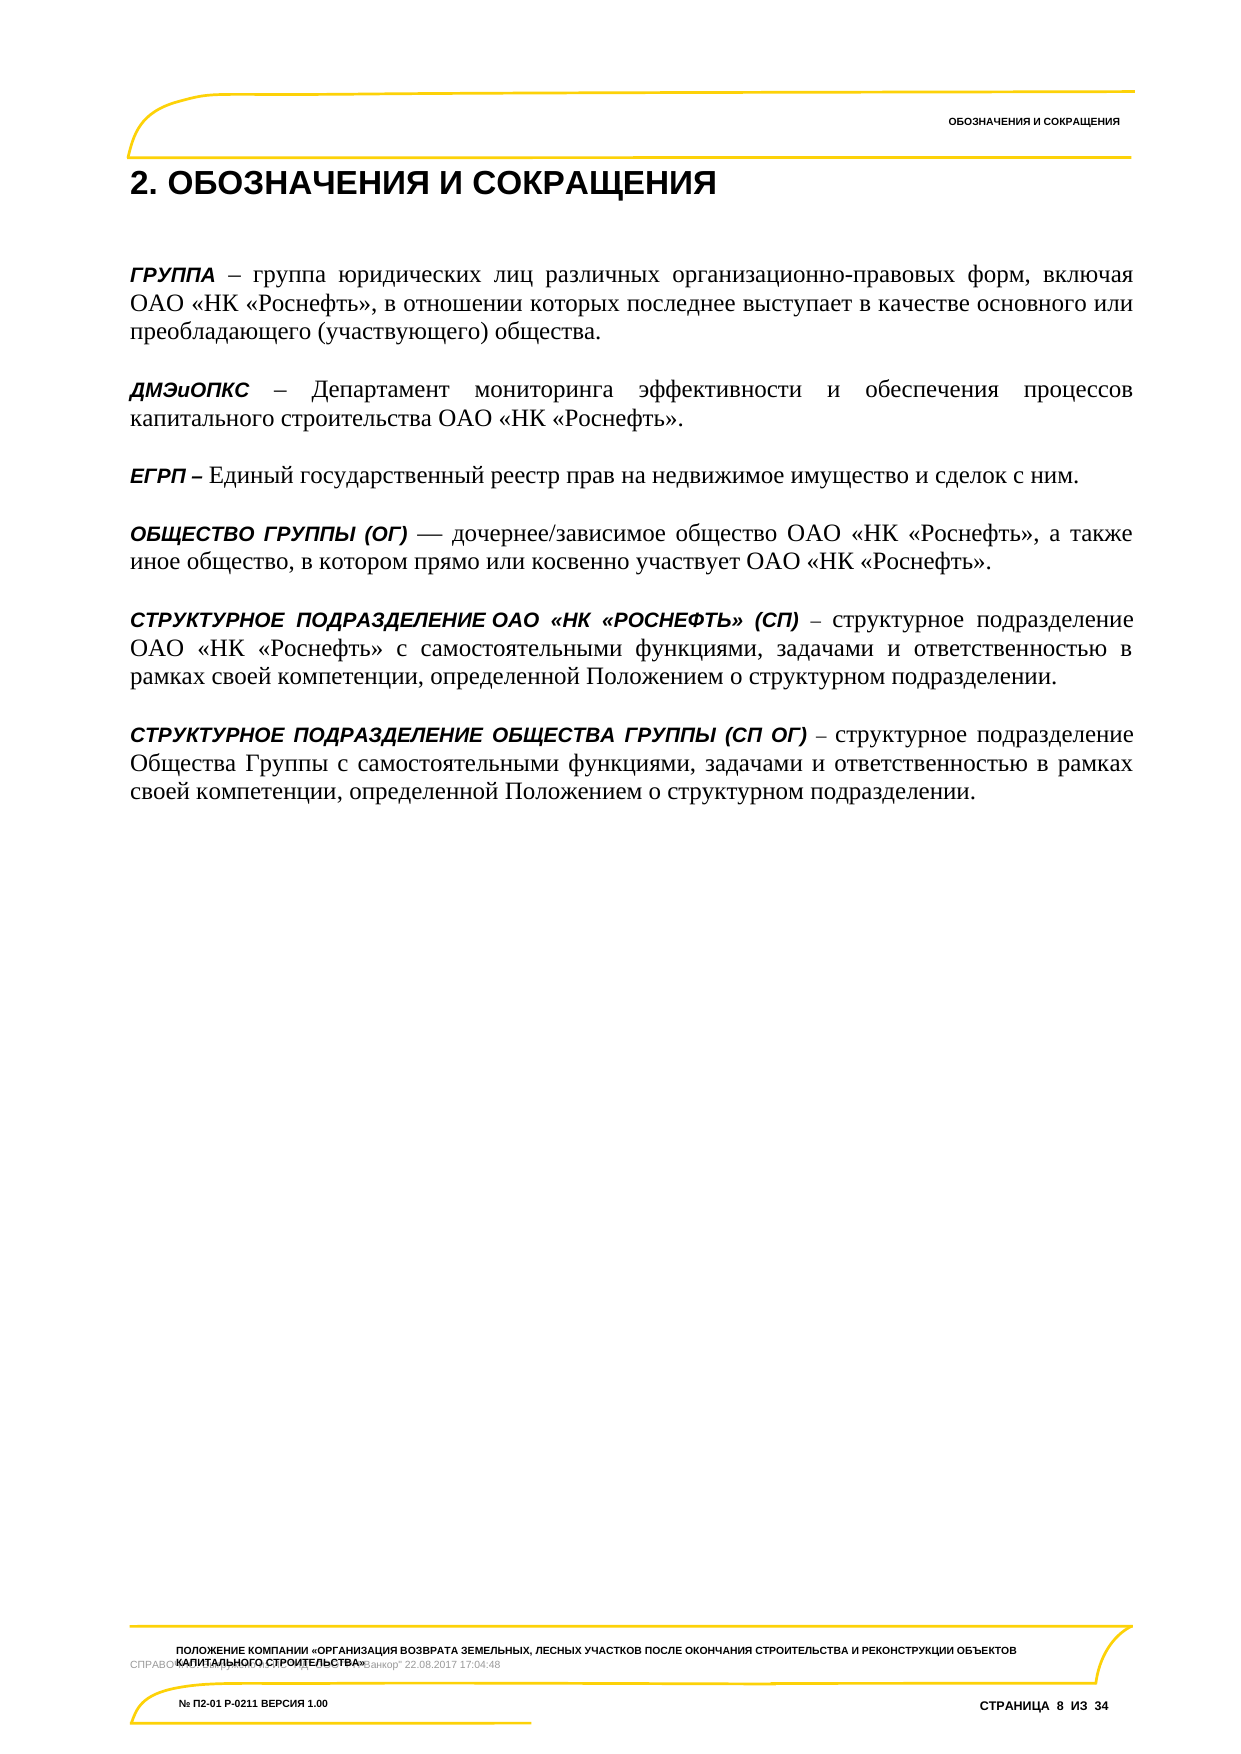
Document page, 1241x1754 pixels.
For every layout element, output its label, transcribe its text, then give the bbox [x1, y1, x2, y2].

text СТРУКТУРНОЕ ПОДРАЗДЕЛЕНИЕ ОБЩЕСТВА ГРУППЫ (СП ОГ) – структурное подразделение Общества Группы с самостоятельными функциями, задачами и ответственностью в рамках своей компетенции, определенной Положением о структурном подразделении. [130, 719, 1134, 805]
text ДМЭиОПКС – Департамент мониторинга эффективности и обеспечения процессов капитального строительства ОАО «НК «Роснефть». [130, 374, 1134, 431]
text СТРУКТУРНОЕ ПОДРАЗДЕЛЕНИЕ ОАО «НК «РОСНЕФТЬ» (СП) – структурное подразделение ОАО «НК «Роснефть» с самостоятельными функциями, задачами и ответственностью в рамках своей компетенции, определенной Положением о структурном подразделении. [130, 604, 1134, 690]
subtitle 2. обозначения и сокращения [130, 163, 1134, 201]
text ОБЩЕСТВО ГРУППЫ (ОГ) — дочернее/зависимое общество ОАО «НК «Роснефть», а также иное общество, в котором прямо или косвенно участвует ОАО «НК «Роснефть». [130, 518, 1134, 575]
text ЕГРП – Единый государственный реестр прав на недвижимое имущество и сделок с ним. [130, 460, 1134, 489]
text ГРУППА – группа юридических лиц различных организационно-правовых форм, включая ОАО «НК «Роснефть», в отношении которых последнее выступает в качестве основного или преобладающего (участвующего) общества. [130, 259, 1134, 345]
